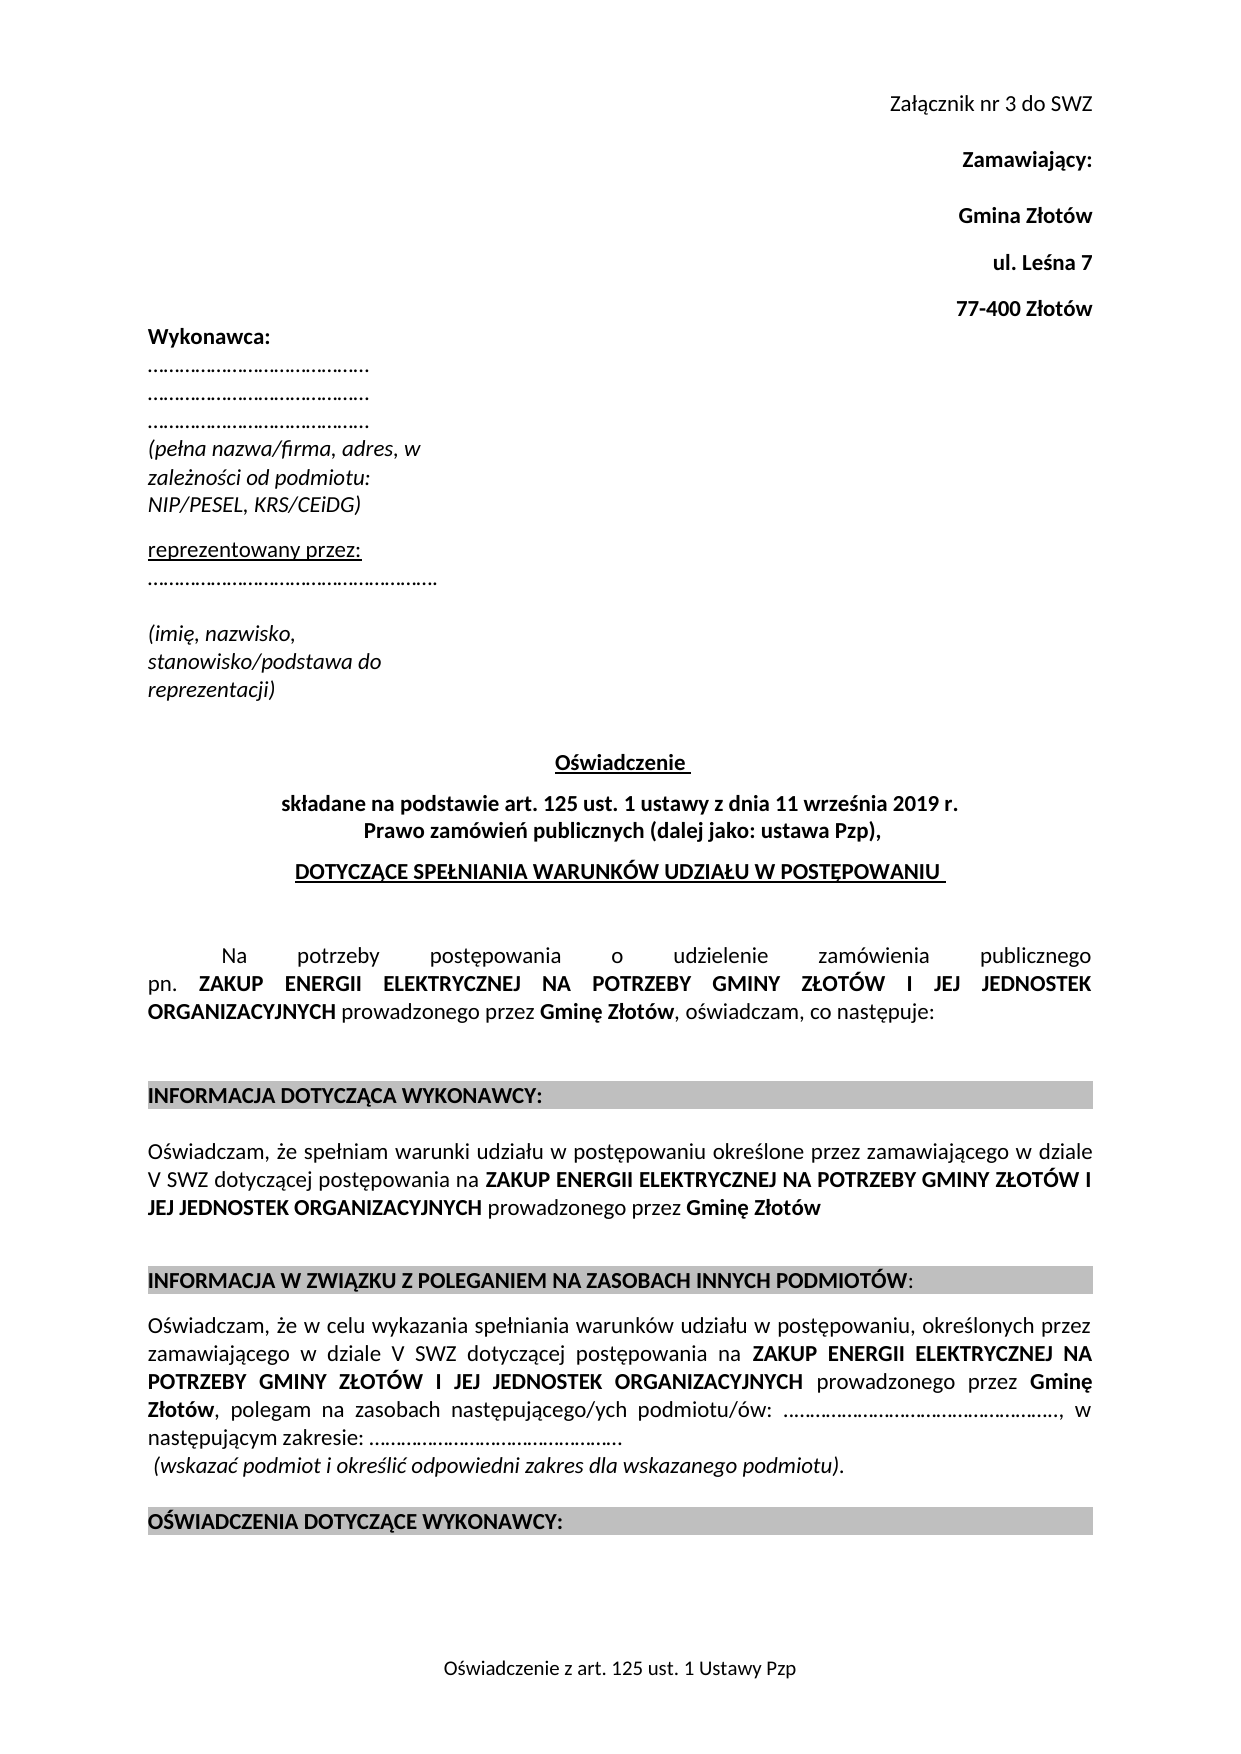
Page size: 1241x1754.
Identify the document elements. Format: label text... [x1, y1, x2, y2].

text składane na podstawie art. 125 ust. 1 ustawy z dnia 11 września 2019 r. [148, 789, 1093, 817]
text (wskazać podmiot i określić odpowiedni zakres dla wskazanego podmiotu). [148, 1451, 1093, 1479]
text Gmina Złotów [148, 201, 1093, 229]
text INFORMACJA W ZWIĄZKU Z POLEGANIEM NA ZASOBACH INNYCH PODMIOTÓW: [148, 1266, 1093, 1294]
text …………………………………… [148, 407, 472, 434]
text Wykonawca: [148, 322, 1093, 351]
text …………………………………… [148, 378, 472, 407]
text Zamawiający: [694, 145, 1093, 173]
text Oświadczenie [148, 748, 1093, 776]
text Na potrzeby postępowania o udzielenie zamówienia publicznego pn. ZAKUP ENERGII ELEKTRYCZNEJ NA POTRZEBY GMINY ZŁOTÓW I JEJ JEDNOSTEK ORGANIZACYJNYCH prowadzonego przez Gminę Złotów, oświadczam, co następuje: [148, 941, 1093, 1025]
text …………………………………… [148, 351, 472, 378]
text ………………………………………………. [148, 563, 472, 591]
text (pełna nazwa/firma, adres, w zależności od podmiotu: NIP/PESEL, KRS/CEiDG) [148, 434, 472, 519]
text Oświadczam, że spełniam warunki udziału w postępowaniu określone przez zamawiającego w dziale V SWZ dotyczącej postępowania na ZAKUP ENERGII ELEKTRYCZNEJ NA POTRZEBY GMINY ZŁOTÓW I JEJ JEDNOSTEK ORGANIZACYJNYCH prowadzonego przez Gminę Złotów [148, 1137, 1093, 1221]
text ul. Leśna 7 [148, 248, 1093, 276]
text reprezentowany przez: [148, 535, 1093, 563]
text 77-400 Złotów [148, 294, 1093, 322]
text INFORMACJA DOTYCZĄCA WYKONAWCY: [148, 1081, 1093, 1109]
text (imię, nazwisko, stanowisko/podstawa do reprezentacji) [148, 619, 472, 703]
text Załącznik nr 3 do SWZ [694, 89, 1093, 117]
text Prawo zamówień publicznych (dalej jako: ustawa Pzp), [148, 817, 1093, 845]
text DOTYCZĄCE SPEŁNIANIA WARUNKÓW UDZIAŁU W POSTĘPOWANIU [148, 857, 1093, 913]
text Oświadczam, że w celu wykazania spełniania warunków udziału w postępowaniu, określonych przez zamawiającego w dziale V SWZ dotyczącej postępowania na ZAKUP ENERGII ELEKTRYCZNEJ NA POTRZEBY GMINY ZŁOTÓW I JEJ JEDNOSTEK ORGANIZACYJNYCH prowadzonego przez Gminę Złotów, polegam na zasobach następującego/ych podmiotu/ów: ..………………………………………….., w następującym zakresie: ………………………………………… [148, 1311, 1093, 1451]
text OŚWIADCZENIA DOTYCZĄCE WYKONAWCY: [148, 1507, 1093, 1535]
